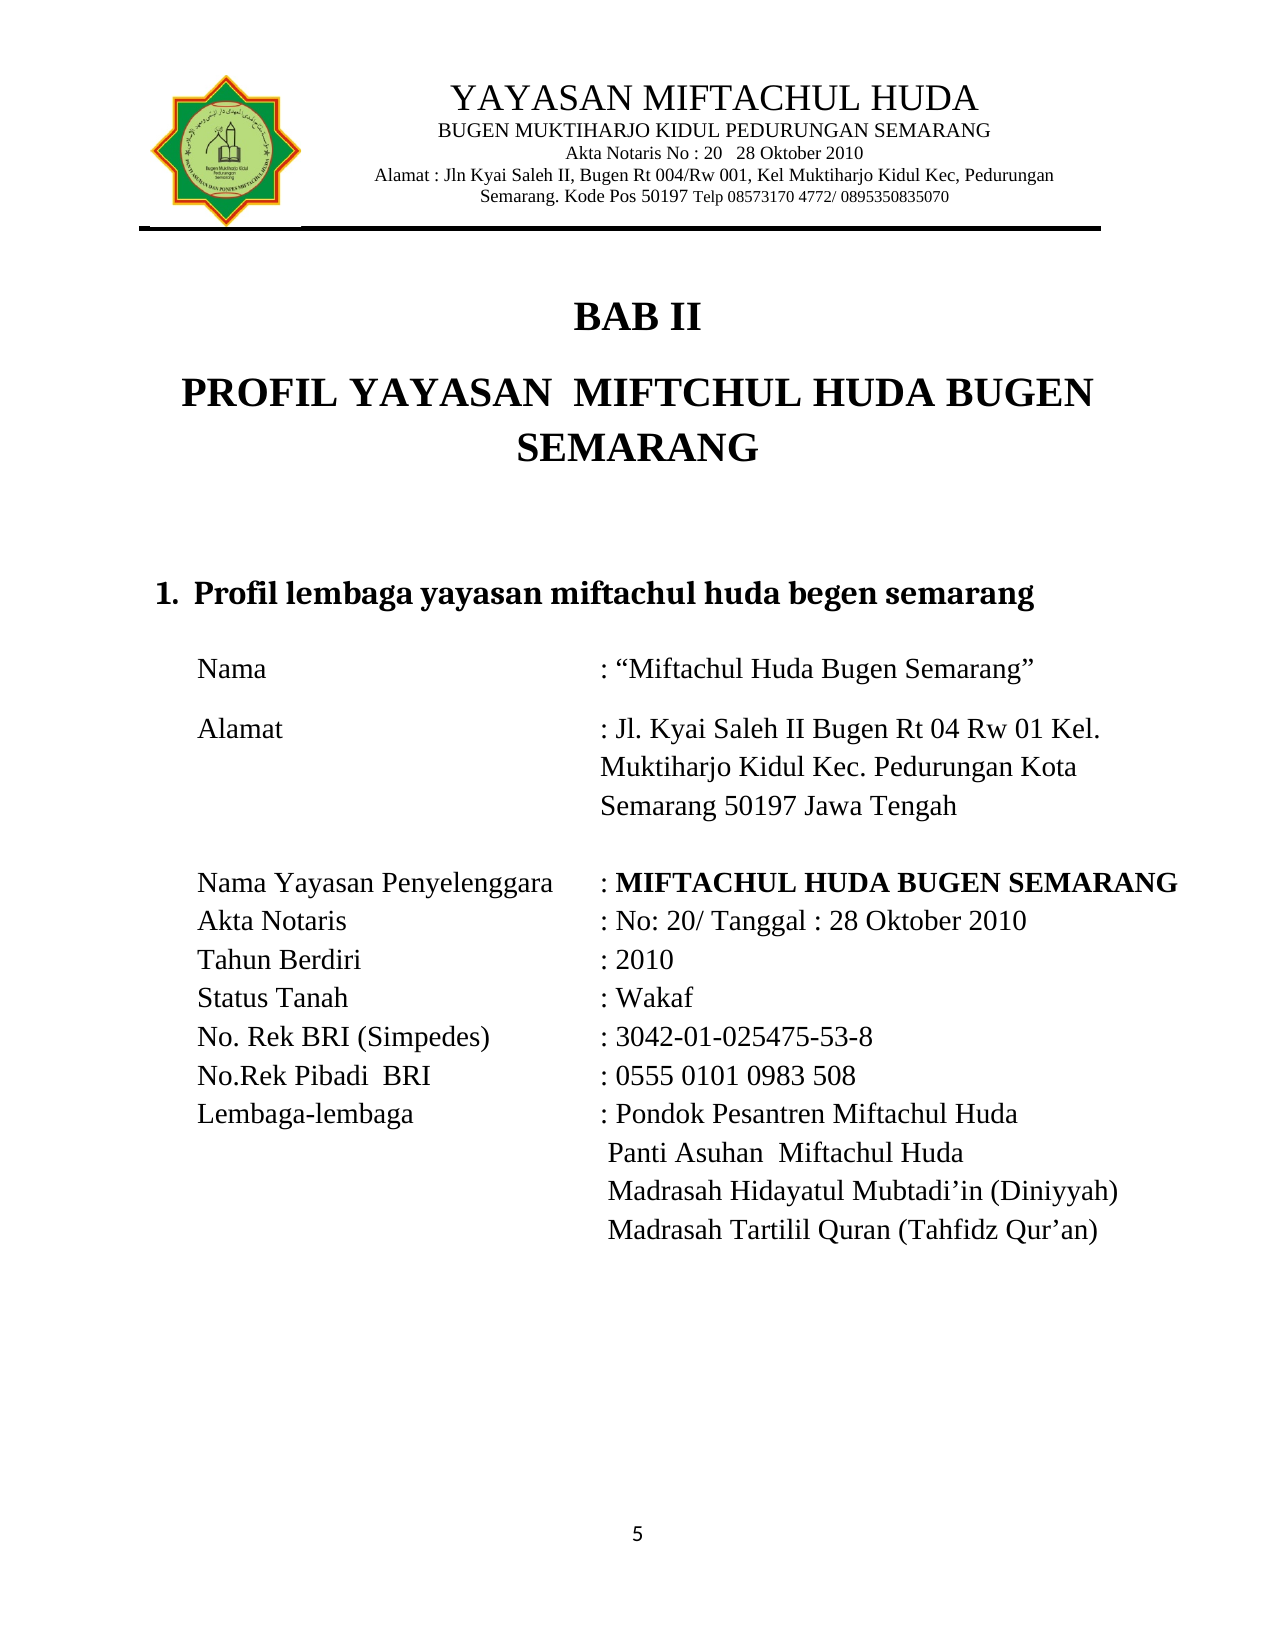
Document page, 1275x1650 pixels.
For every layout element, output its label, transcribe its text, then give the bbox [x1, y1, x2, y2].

text Lembaga-lembaga : Pondok Pesantren Miftachul Huda [150, 1096, 1181, 1130]
text Madrasah Tartilil Quran (Tahfidz Qur’an) [150, 1212, 1181, 1245]
text Nama Yayasan Penyelenggara : MIFTACHUL HUDA BUGEN SEMARANG [197, 865, 1181, 898]
picture [150, 75, 302, 227]
text Madrasah Hidayatul Mubtadi’in (Diniyyah) [150, 1173, 1181, 1207]
text No.Rek Pibadi BRI : 0555 0101 0983 508 [197, 1058, 1181, 1091]
text Akta Notaris : No: 20/ Tanggal : 28 Oktober 2010 [197, 903, 1181, 937]
list Nama : “Miftachul Huda Bugen Semarang” [197, 651, 1181, 685]
text BAB II [150, 292, 1125, 340]
text No. Rek BRI (Simpedes) : 3042-01-025475-53-8 [197, 1019, 1181, 1053]
text Panti Asuhan Miftachul Huda [150, 1135, 1181, 1168]
text Status Tanah : Wakaf [197, 981, 1181, 1014]
text Tahun Berdiri : 2010 [197, 942, 1181, 976]
list Profil lembaga yayasan miftachul huda begen semarang [66, 575, 1125, 613]
text PROFIL YAYASAN MIFTCHUL HUDA BUGEN SEMARANG [150, 368, 1125, 471]
text Alamat : Jl. Kyai Saleh II Bugen Rt 04 Rw 01 Kel. Muktiharjo Kidul Kec. Pedurungan Kota Semarang 50197 Jawa Tengah [197, 711, 1181, 821]
